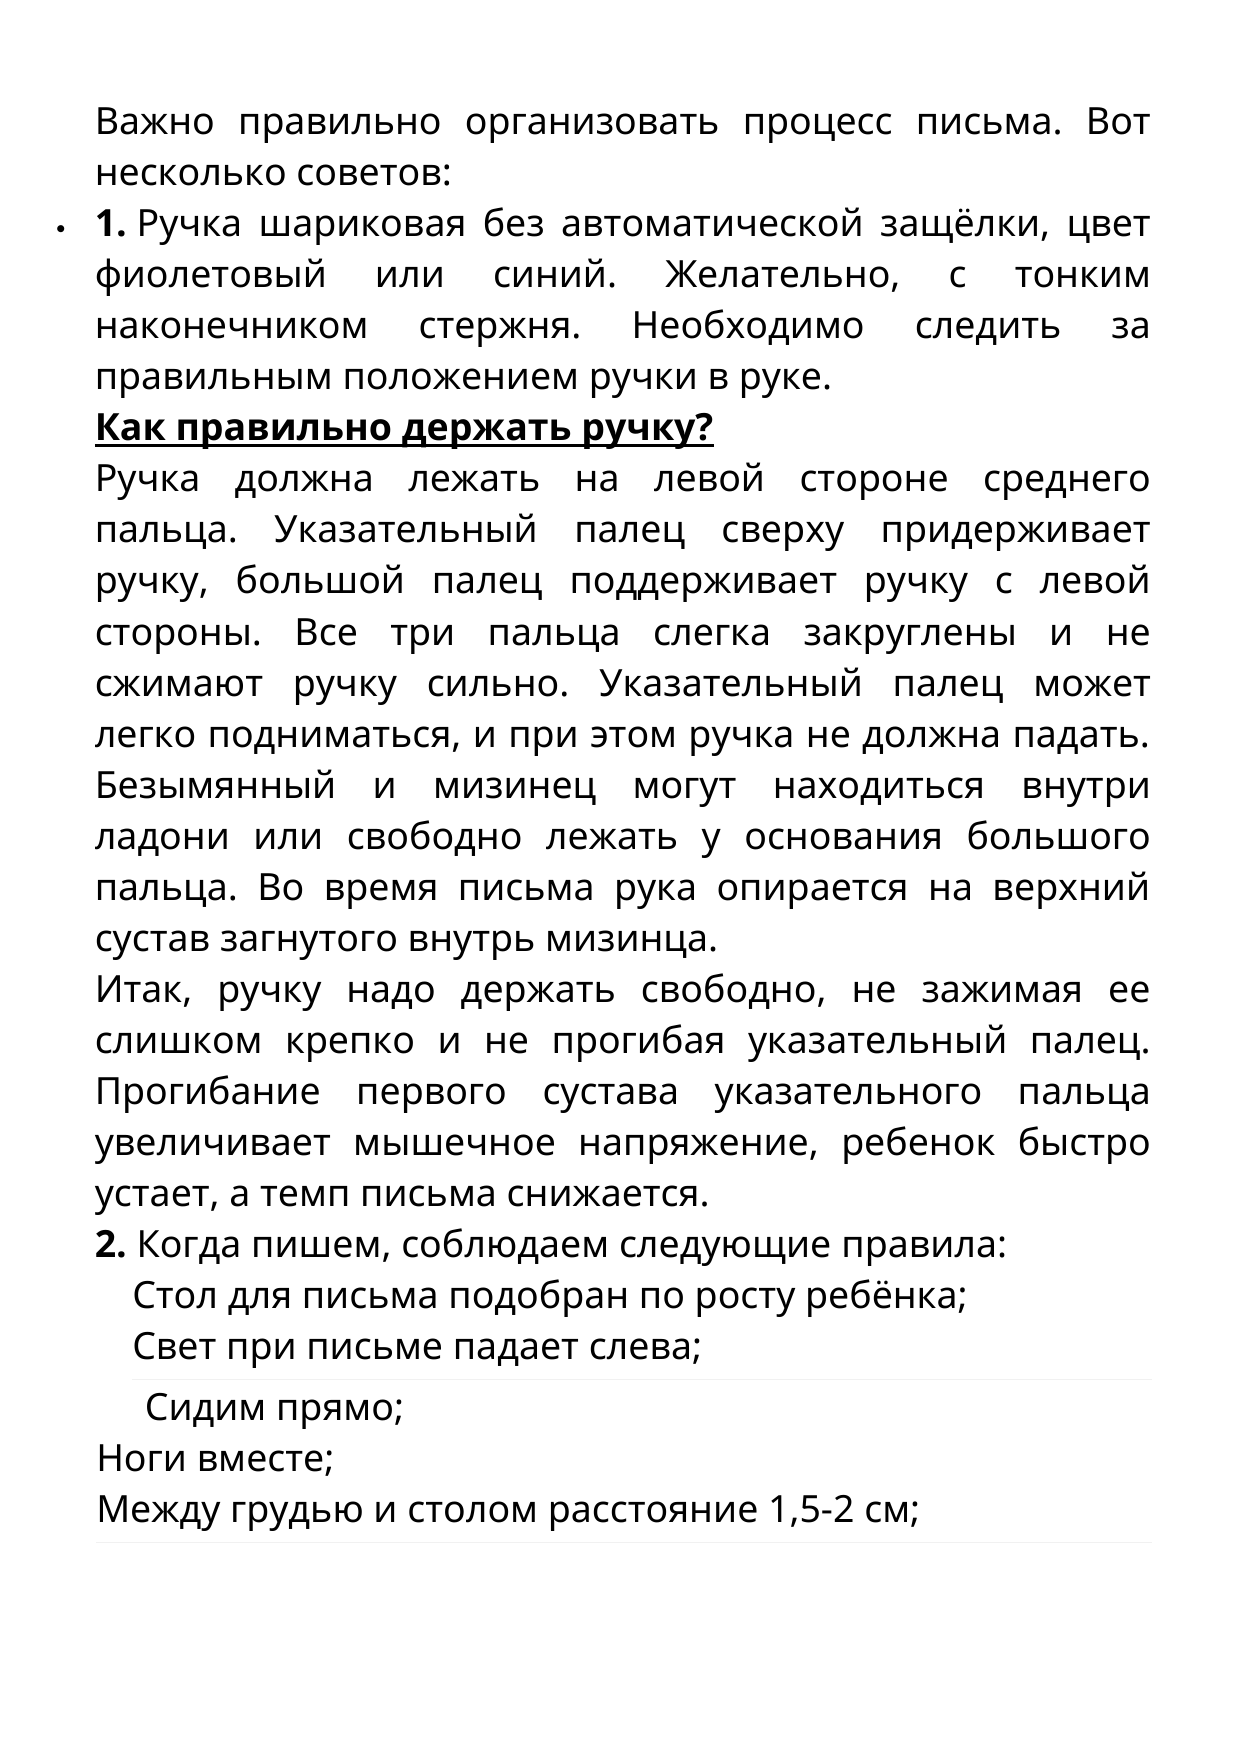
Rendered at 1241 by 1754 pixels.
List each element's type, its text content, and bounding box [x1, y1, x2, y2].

text 2. Когда пишем, соблюдаем следующие правила: [94, 1217, 1152, 1268]
text Ручка должна лежать на левой стороне среднего пальца. Указательный палец сверху придерживает ручку, большой палец поддерживает ручку с левой стороны. Все три пальца слегка закруглены и не сжимают ручку сильно. Указательный палец может легко подниматься, и при этом ручка не должна падать. Безымянный и мизинец могут находиться внутри ладони или свободно лежать у основания большого пальца. Во время письма рука опирается на верхний сустав загнутого внутрь мизинца. [94, 452, 1152, 962]
text Свет при письме падает слева; [132, 1319, 1152, 1379]
text Сидим прямо; [96, 1380, 1152, 1431]
text Между грудью и столом расстояние 1,5-2 см; [96, 1482, 1152, 1542]
text Стол для письма подобран по росту ребёнка; [132, 1268, 1152, 1319]
text Итак, ручку надо держать свободно, не зажимая ее слишком крепко и не прогибая указательный палец. Прогибание первого сустава указательного пальца увеличивает мышечное напряжение, ребенок быстро устает, а темп письма снижается. [94, 962, 1152, 1217]
text Важно правильно организовать процесс письма. Вот несколько советов: [94, 94, 1152, 197]
list 1. Ручка шариковая без автоматической защёлки, цвет фиолетовый или синий. Желательно, с тонким наконечником стержня. Необходимо следить за правильным положением ручки в руке. [57, 197, 1152, 401]
text Как правильно держать ручку? [94, 401, 1152, 452]
text Ноги вместе; [96, 1431, 1152, 1482]
